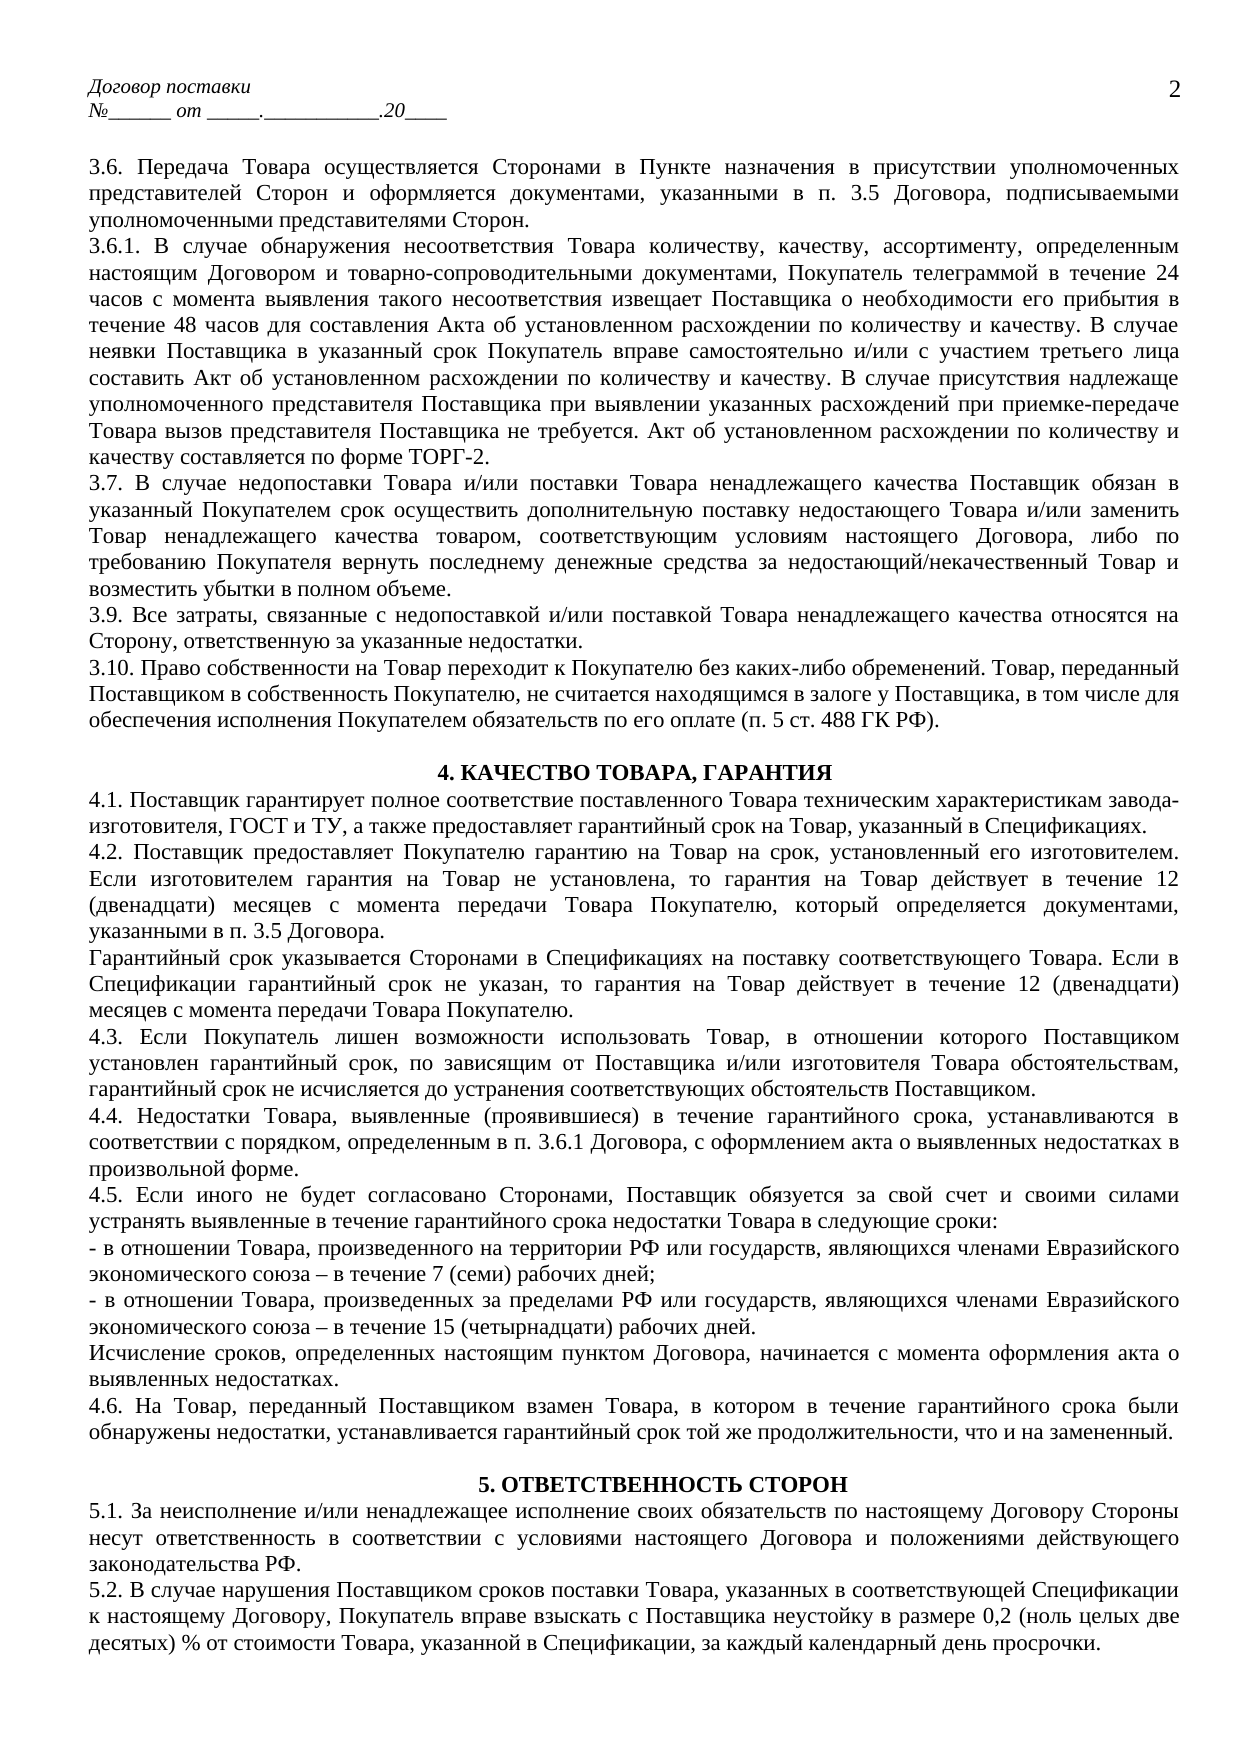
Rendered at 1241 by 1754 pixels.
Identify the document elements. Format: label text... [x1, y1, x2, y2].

text 3.9. Все затраты, связанные с недопоставкой и/или поставкой Товара ненадлежащего качества относятся на Сторону, ответственную за указанные недостатки. [89, 601, 1181, 654]
text Гарантийный срок указывается Сторонами в Спецификациях на поставку соответствующего Товара. Если в Спецификации гарантийный срок не указан, то гарантия на Товар действует в течение 12 (двенадцати) месяцев с момента передачи Товара Покупателю. [89, 944, 1181, 1023]
text 4.4. Недостатки Товара, выявленные (проявившиеся) в течение гарантийного срока, устанавливаются в соответствии с порядком, определенным в п. 3.6.1 Договора, с оформлением акта о выявленных недостатках в произвольной форме. [89, 1102, 1181, 1181]
text 3.7. В случае недопоставки Товара и/или поставки Товара ненадлежащего качества Поставщик обязан в указанный Покупателем срок осуществить дополнительную поставку недостающего Товара и/или заменить Товар ненадлежащего качества товаром, соответствующим условиям настоящего Договора, либо по требованию Покупателя вернуть последнему денежные средства за недостающий/некачественный Товар и возместить убытки в полном объеме. [89, 469, 1181, 601]
text 4.3. Если Покупатель лишен возможности использовать Товар, в отношении которого Поставщиком установлен гарантийный срок, по зависящим от Поставщика и/или изготовителя Товара обстоятельствам, гарантийный срок не исчисляется до устранения соответствующих обстоятельств Поставщиком. [89, 1023, 1181, 1102]
text Исчисление сроков, определенных настоящим пунктом Договора, начинается с момента оформления акта о выявленных недостатках. [89, 1339, 1181, 1392]
text 4.2. Поставщик предоставляет Покупателю гарантию на Товар на срок, установленный его изготовителем. Если изготовителем гарантия на Товар не установлена, то гарантия на Товар действует в течение 12 (двенадцати) месяцев с момента передачи Товара Покупателю, который определяется документами, указанными в п. 3.5 Договора. [89, 838, 1181, 944]
text 3.6. Передача Товара осуществляется Сторонами в Пункте назначения в присутствии уполномоченных представителей Сторон и оформляется документами, указанными в п. 3.5 Договора, подписываемыми уполномоченными представителями Сторон. [89, 153, 1181, 232]
text 5. ОТВЕТСТВЕННОСТЬ СТОРОН [89, 1471, 1181, 1497]
text - в отношении Товара, произведенных за пределами РФ или государств, являющихся членами Евразийского экономического союза – в течение 15 (четырнадцати) рабочих дней. [89, 1286, 1181, 1339]
text - в отношении Товара, произведенного на территории РФ или государств, являющихся членами Евразийского экономического союза – в течение 7 (семи) рабочих дней; [89, 1234, 1181, 1286]
text 5.1. За неисполнение и/или ненадлежащее исполнение своих обязательств по настоящему Договору Стороны несут ответственность в соответствии с условиями настоящего Договора и положениями действующего законодательства РФ. [89, 1497, 1181, 1576]
text 4.5. Если иного не будет согласовано Сторонами, Поставщик обязуется за свой счет и своими силами устранять выявленные в течение гарантийного срока недостатки Товара в следующие сроки: [89, 1181, 1181, 1234]
text 4.1. Поставщик гарантирует полное соответствие поставленного Товара техническим характеристикам завода-изготовителя, ГОСТ и ТУ, а также предоставляет гарантийный срок на Товар, указанный в Спецификациях. [89, 786, 1181, 838]
text 4.6. На Товар, переданный Поставщиком взамен Товара, в котором в течение гарантийного срока были обнаружены недостатки, устанавливается гарантийный срок той же продолжительности, что и на замененный. [89, 1392, 1181, 1444]
text 3.10. Право собственности на Товар переходит к Покупателю без каких-либо обременений. Товар, переданный Поставщиком в собственность Покупателю, не считается находящимся в залоге у Поставщика, в том числе для обеспечения исполнения Покупателем обязательств по его оплате (п. 5 ст. 488 ГК РФ). [89, 654, 1181, 733]
text 3.6.1. В случае обнаружения несоответствия Товара количеству, качеству, ассортименту, определенным настоящим Договором и товарно-сопроводительными документами, Покупатель телеграммой в течение 24 часов с момента выявления такого несоответствия извещает Поставщика о необходимости его прибытия в течение 48 часов для составления Акта об установленном расхождении по количеству и качеству. В случае неявки Поставщика в указанный срок Покупатель вправе самостоятельно и/или с участием третьего лица составить Акт об установленном расхождении по количеству и качеству. В случае присутствия надлежаще уполномоченного представителя Поставщика при выявлении указанных расхождений при приемке-передаче Товара вызов представителя Поставщика не требуется. Акт об установленном расхождении по количеству и качеству составляется по форме ТОРГ-2. [89, 232, 1181, 469]
text 4. КАЧЕСТВО ТОВАРА, ГАРАНТИЯ [89, 759, 1181, 786]
text 5.2. В случае нарушения Поставщиком сроков поставки Товара, указанных в соответствующей Спецификации к настоящему Договору, Покупатель вправе взыскать с Поставщика неустойку в размере 0,2 (ноль целых две десятых) % от стоимости Товара, указанной в Спецификации, за каждый календарный день просрочки. [89, 1576, 1181, 1655]
